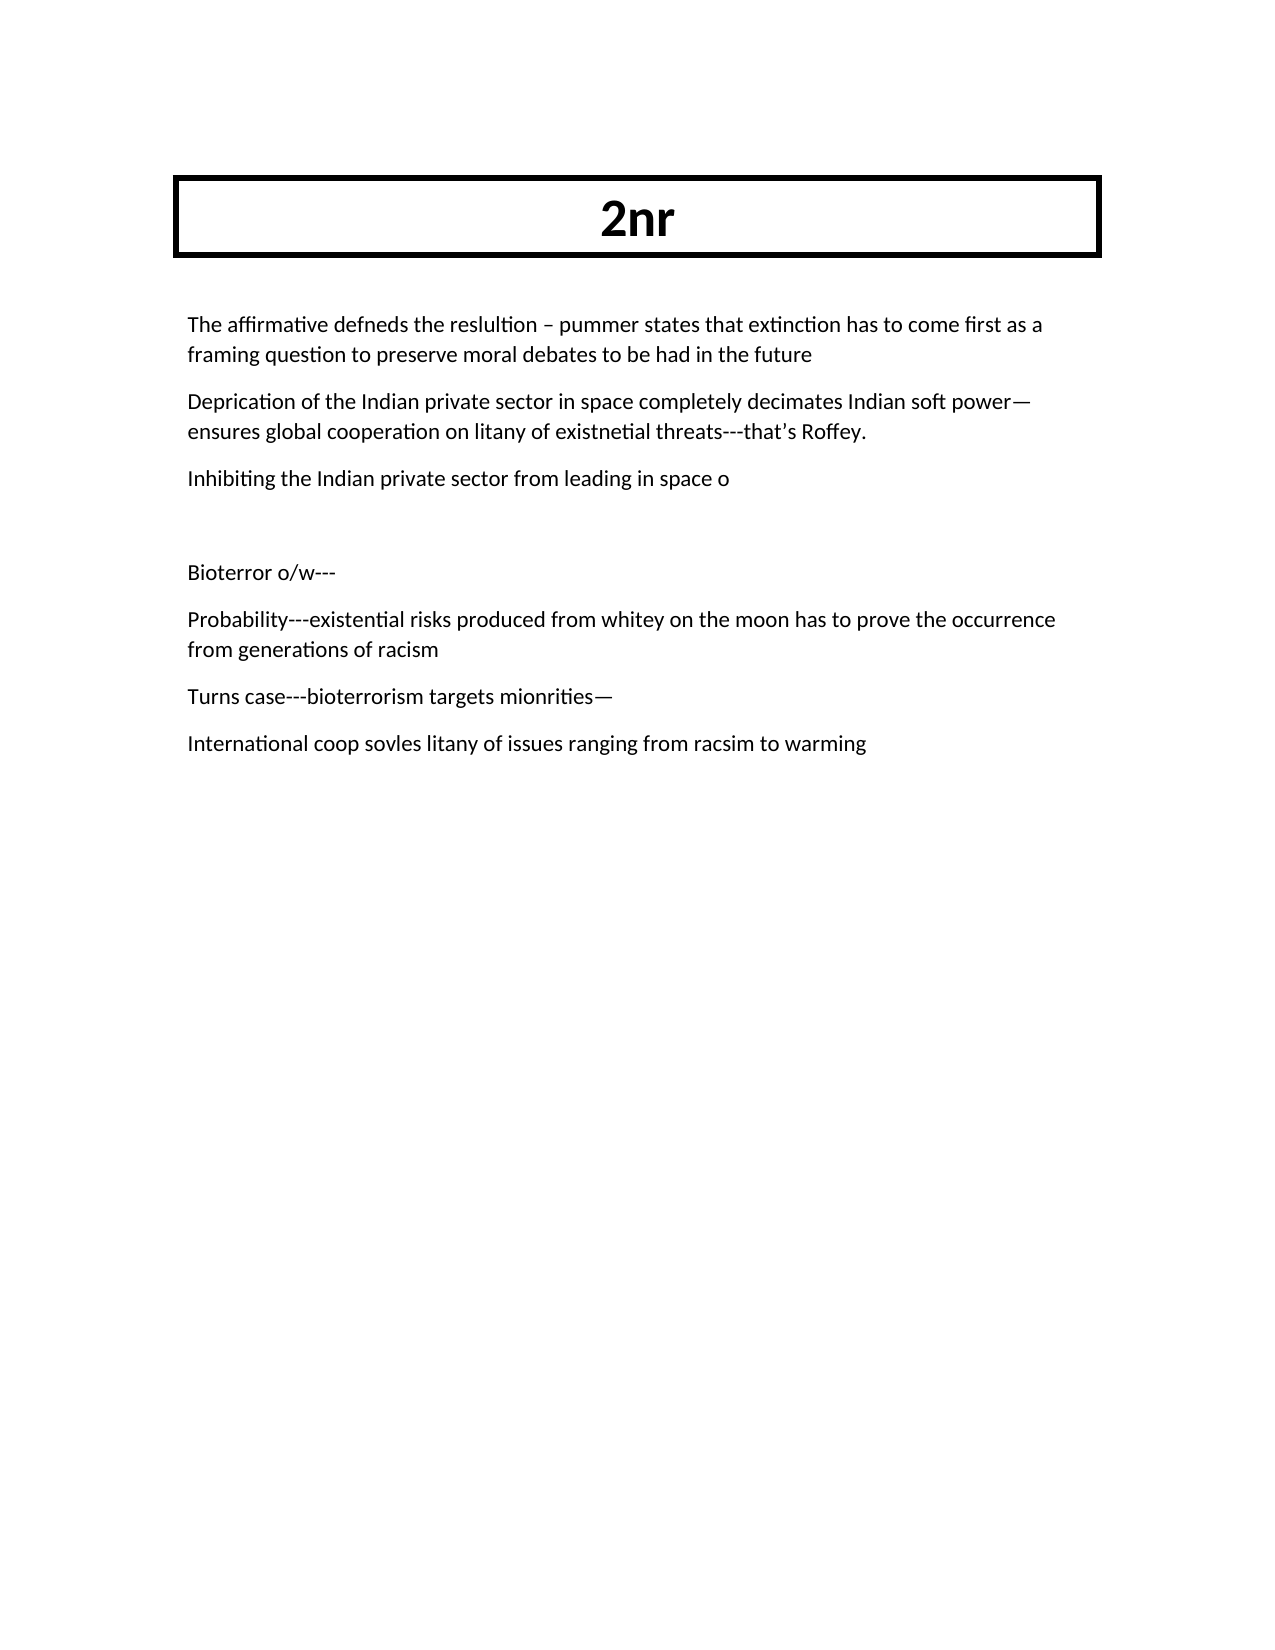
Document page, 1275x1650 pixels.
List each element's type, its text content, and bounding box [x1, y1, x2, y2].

text Deprication of the Indian private sector in space completely decimates Indian soft power—ensures global cooperation on litany of existnetial threats---that’s Roffey. [187, 387, 1087, 445]
text Bioterror o/w--- [187, 558, 1087, 586]
text Inhibiting the Indian private sector from leading in space o [187, 464, 1087, 492]
text The affirmative defneds the reslultion – pummer states that extinction has to come first as a framing question to preserve moral debates to be had in the future [187, 310, 1087, 368]
text Turns case---bioterrorism targets mionrities— [187, 682, 1087, 710]
subtitle 2nr [179, 181, 1096, 252]
text International coop sovles litany of issues ranging from racsim to warming [187, 729, 1087, 757]
text Probability---existential risks produced from whitey on the moon has to prove the occurrence from generations of racism [187, 605, 1087, 663]
